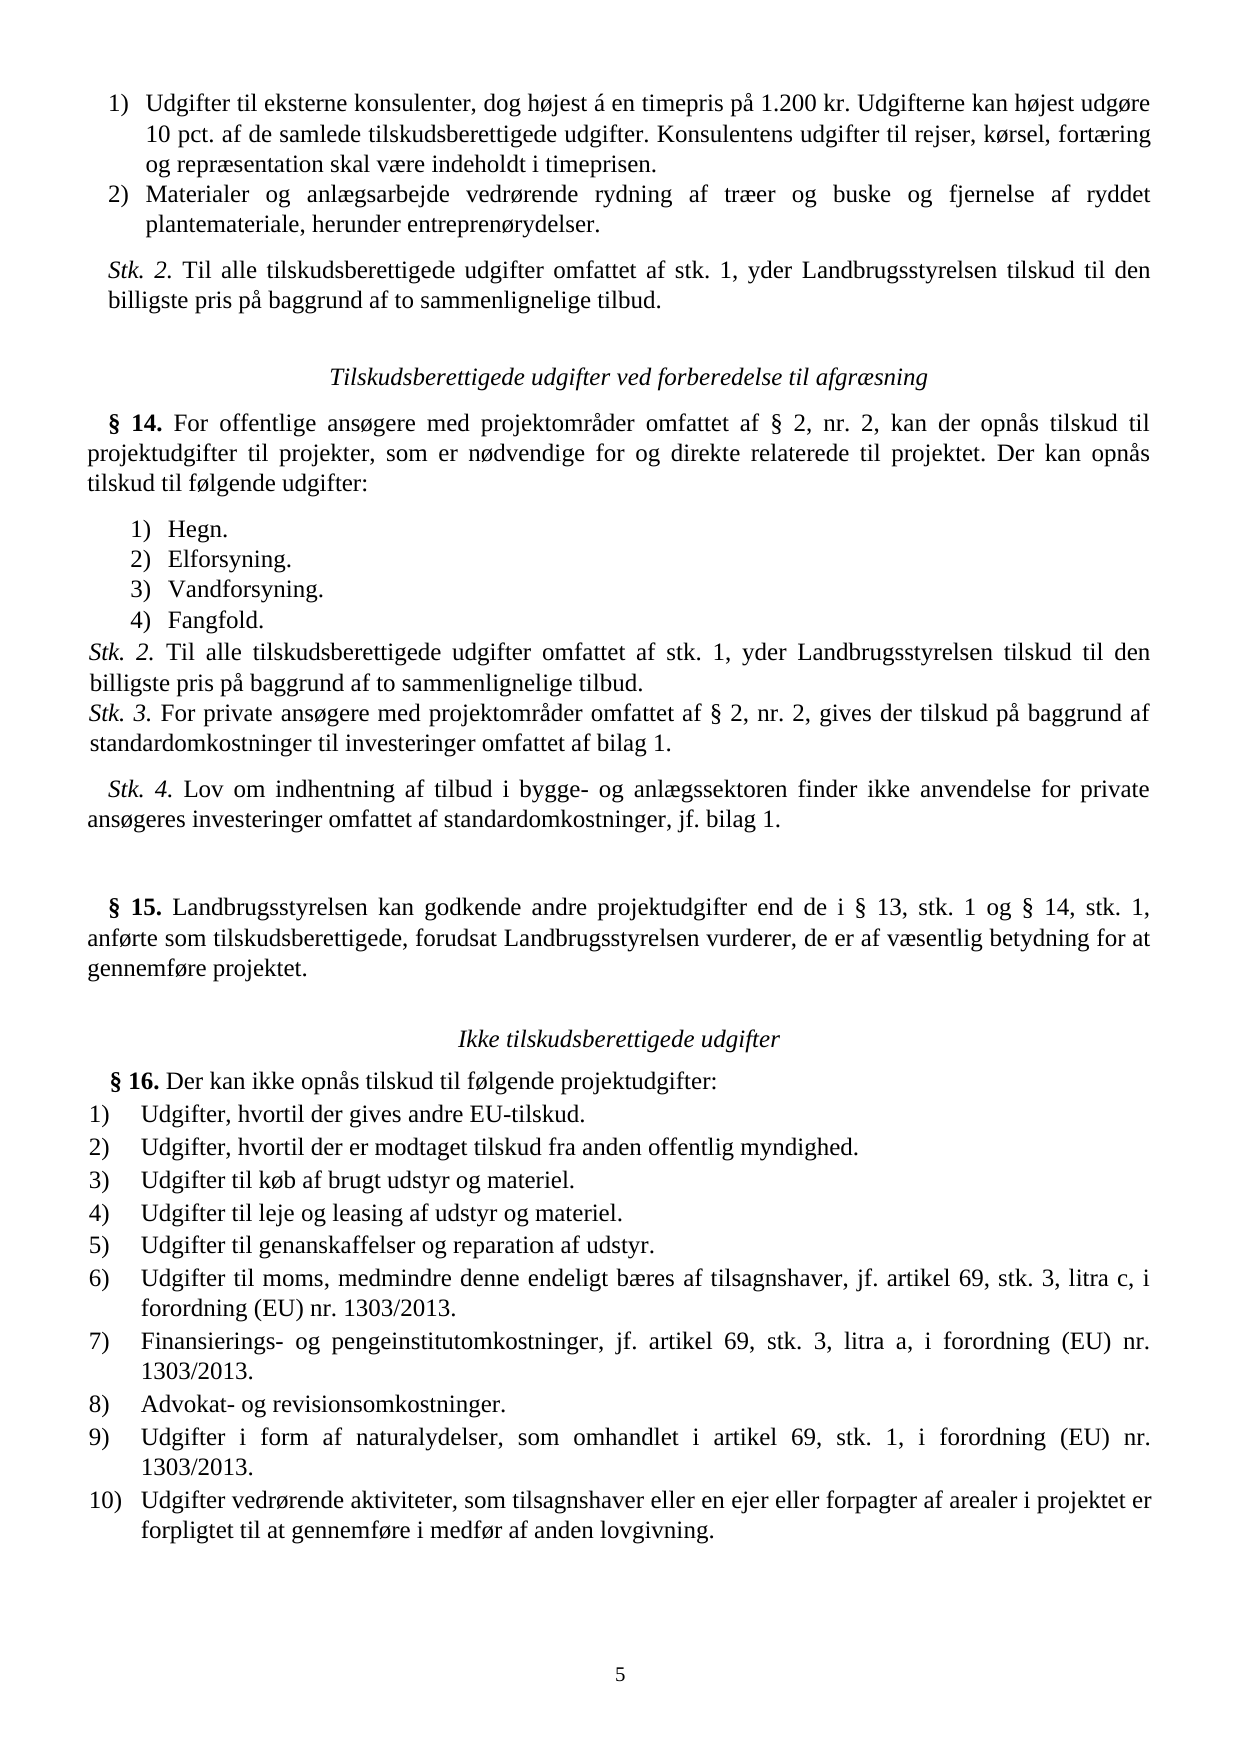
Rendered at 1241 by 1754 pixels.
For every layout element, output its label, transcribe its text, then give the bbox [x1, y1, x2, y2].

list Materialer og anlægsarbejde vedrørende rydning af træer og buske og fjernelse af ryddet plantemateriale, herunder entreprenørydelser. [108, 179, 1152, 238]
list Hegn. [130, 514, 1152, 543]
list Fangfold. [130, 605, 1152, 633]
text Stk. 3. For private ansøgere med projektområder omfattet af § 2, nr. 2, gives der tilskud på baggrund af standardomkostninger til investeringer omfattet af bilag 1. [88, 698, 1152, 757]
text Stk. 2. Til alle tilskudsberettigede udgifter omfattet af stk. 1, yder Landbrugsstyrelsen tilskud til den billigste pris på baggrund af to sammenlignelige tilbud. [108, 255, 1152, 314]
list Udgifter til genanskaffelser og reparation af udstyr. [88, 1230, 1152, 1259]
list Vandforsyning. [130, 574, 1152, 603]
list Udgifter, hvortil der er modtaget tilskud fra anden offentlig myndighed. [88, 1132, 1152, 1161]
text § 14. For offentlige ansøgere med projektområder omfattet af § 2, nr. 2, kan der opnås tilskud til projektudgifter til projekter, som er nødvendige for og direkte relaterede til projektet. Der kan opnås tilskud til følgende udgifter: [87, 408, 1152, 497]
text Tilskudsberettigede udgifter ved forberedelse til afgræsning [87, 362, 1152, 390]
text Stk. 2. Til alle tilskudsberettigede udgifter omfattet af stk. 1, yder Landbrugsstyrelsen tilskud til den billigste pris på baggrund af to sammenlignelige tilbud. [88, 637, 1152, 696]
text § 16. Der kan ikke opnås tilskud til følgende projektudgifter: [109, 1066, 1152, 1095]
list Udgifter i form af naturalydelser, som omhandlet i artikel 69, stk. 1, i forordning (EU) nr. 1303/2013. [88, 1422, 1152, 1481]
list Finansierings- og pengeinstitutomkostninger, jf. artikel 69, stk. 3, litra a, i forordning (EU) nr. 1303/2013. [88, 1326, 1152, 1385]
list Advokat- og revisionsomkostninger. [88, 1389, 1152, 1418]
subtitle Ikke tilskudsberettigede udgifter [88, 1024, 1152, 1053]
list Udgifter, hvortil der gives andre EU-tilskud. [88, 1099, 1152, 1128]
list Udgifter til køb af brugt udstyr og materiel. [88, 1165, 1152, 1193]
text Stk. 4. Lov om indhentning af tilbud i bygge- og anlægssektoren finder ikke anvendelse for private ansøgeres investeringer omfattet af standardomkostninger, jf. bilag 1. [87, 774, 1152, 833]
list Udgifter vedrørende aktiviteter, som tilsagnshaver eller en ejer eller forpagter af arealer i projektet er forpligtet til at gennemføre i medfør af anden lovgivning. [88, 1485, 1152, 1544]
list Elforsyning. [130, 544, 1152, 573]
text § 15. Landbrugsstyrelsen kan godkende andre projektudgifter end de i § 13, stk. 1 og § 14, stk. 1, anførte som tilskudsberettigede, forudsat Landbrugsstyrelsen vurderer, de er af væsentlig betydning for at gennemføre projektet. [87, 892, 1152, 981]
list Udgifter til moms, medmindre denne endeligt bæres af tilsagnshaver, jf. artikel 69, stk. 3, litra c, i forordning (EU) nr. 1303/2013. [88, 1263, 1152, 1322]
list Udgifter til leje og leasing af udstyr og materiel. [88, 1198, 1152, 1226]
list Udgifter til eksterne konsulenter, dog højest á en timepris på 1.200 kr. Udgifterne kan højest udgøre 10 pct. af de samlede tilskudsberettigede udgifter. Konsulentens udgifter til rejser, kørsel, fortæring og repræsentation skal være indeholdt i timeprisen. [108, 88, 1152, 177]
